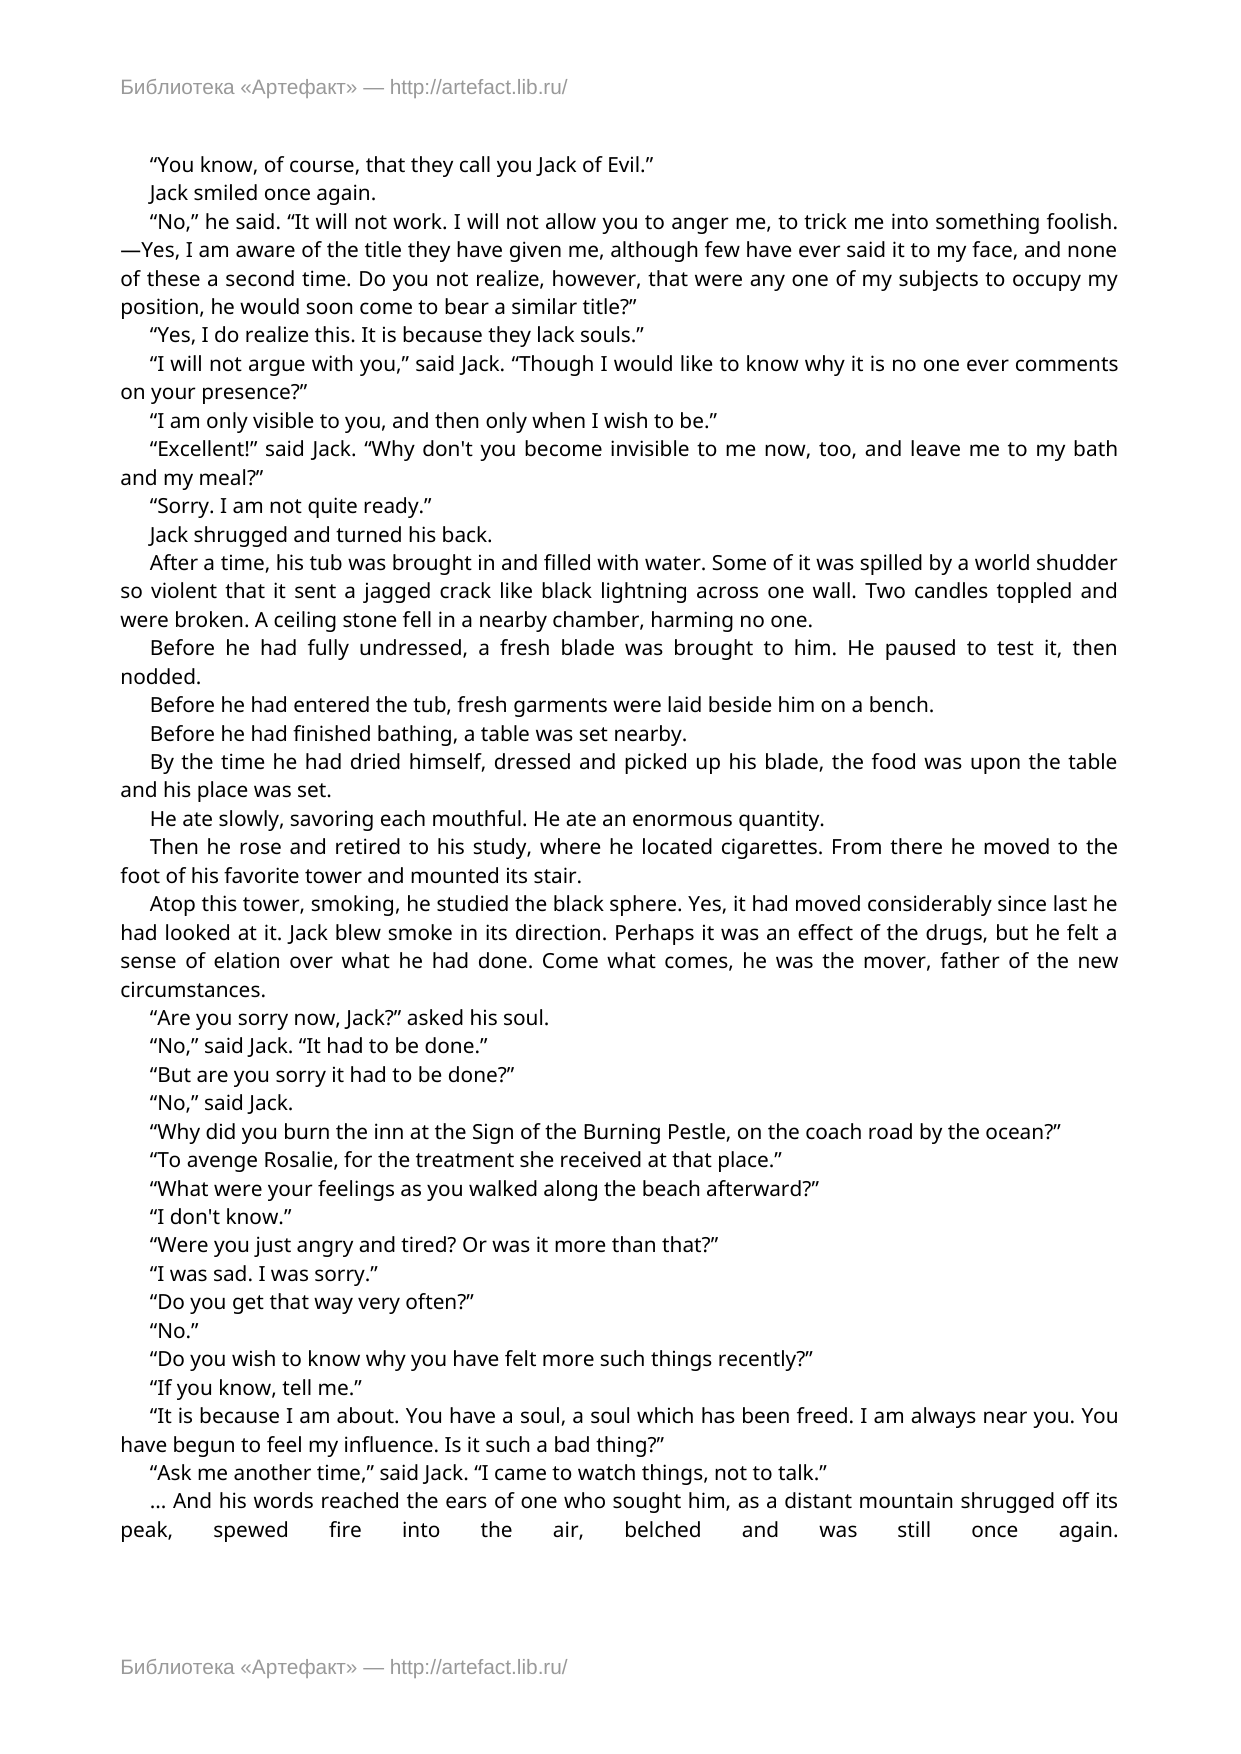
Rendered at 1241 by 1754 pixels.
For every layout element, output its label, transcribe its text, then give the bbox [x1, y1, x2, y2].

text “What were your feelings as you walked along the beach afterward?” [120, 1174, 1120, 1202]
text Before he had entered the tub, fresh garments were laid beside him on a bench. [120, 690, 1120, 719]
text “I am only visible to you, and then only when I wish to be.” [120, 406, 1120, 434]
text Jack smiled once again. [120, 178, 1120, 207]
text “It is because I am about. You have a soul, a soul which has been freed. I am always near you. You have begun to feel my influence. Is it such a bad thing?” [120, 1401, 1120, 1458]
text Atop this tower, smoking, he studied the black sphere. Yes, it had moved considerably since last he had looked at it. Jack blew smoke in its direction. Perhaps it was an effect of the drugs, but he felt a sense of elation over what he had done. Come what comes, he was the mover, father of the new circumstances. [120, 889, 1120, 1003]
text “To avenge Rosalie, for the treatment she received at that place.” [120, 1145, 1120, 1174]
text “No,” said Jack. “It had to be done.” [120, 1032, 1120, 1060]
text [120, 1487, 1120, 1600]
text “I don't know.” [120, 1202, 1120, 1231]
text “Sorry. I am not quite ready.” [120, 491, 1120, 520]
text Before he had fully undressed, a fresh blade was brought to him. He paused to test it, then nodded. [120, 633, 1120, 690]
text “Were you just angry and tired? Or was it more than that?” [120, 1231, 1120, 1259]
text “No,” he said. “It will not work. I will not allow you to anger me, to trick me into something foolish.—Yes, I am aware of the title they have given me, although few have ever said it to my face, and none of these a second time. Do you not realize, however, that were any one of my subjects to occupy my position, he would soon come to bear a similar title?” [120, 207, 1120, 321]
text After a time, his tub was brought in and filled with water. Some of it was spilled by a world shudder so violent that it sent a jagged crack like black lightning across one wall. Two candles toppled and were broken. A ceiling stone fell in a nearby chamber, harming no one. [120, 548, 1120, 633]
text Then he rose and retired to his study, where he located cigarettes. From there he moved to the foot of his favorite tower and mounted its stair. [120, 832, 1120, 889]
text “If you know, tell me.” [120, 1373, 1120, 1401]
text “No,” said Jack. [120, 1088, 1120, 1117]
text “You know, of course, that they call you Jack of Evil.” [120, 150, 1120, 178]
text “Do you get that way very often?” [120, 1287, 1120, 1316]
text “Are you sorry now, Jack?” asked his soul. [120, 1003, 1120, 1032]
text He ate slowly, savoring each mouthful. He ate an enormous quantity. [120, 804, 1120, 832]
text “No.” [120, 1316, 1120, 1344]
text “Excellent!” said Jack. “Why don't you become invisible to me now, too, and leave me to my bath and my meal?” [120, 434, 1120, 491]
text Jack shrugged and turned his back. [120, 520, 1120, 548]
text “I will not argue with you,” said Jack. “Though I would like to know why it is no one ever comments on your presence?” [120, 349, 1120, 406]
text “I was sad. I was sorry.” [120, 1259, 1120, 1287]
text “Do you wish to know why you have felt more such things recently?” [120, 1344, 1120, 1373]
text By the time he had dried himself, dressed and picked up his blade, the food was upon the table and his place was set. [120, 747, 1120, 804]
text “Ask me another time,” said Jack. “I came to watch things, not to talk.” [120, 1458, 1120, 1487]
text Before he had finished bathing, a table was set nearby. [120, 719, 1120, 747]
text “But are you sorry it had to be done?” [120, 1060, 1120, 1088]
text “Yes, I do realize this. It is because they lack souls.” [120, 321, 1120, 349]
text “Why did you burn the inn at the Sign of the Burning Pestle, on the coach road by the ocean?” [120, 1117, 1120, 1145]
